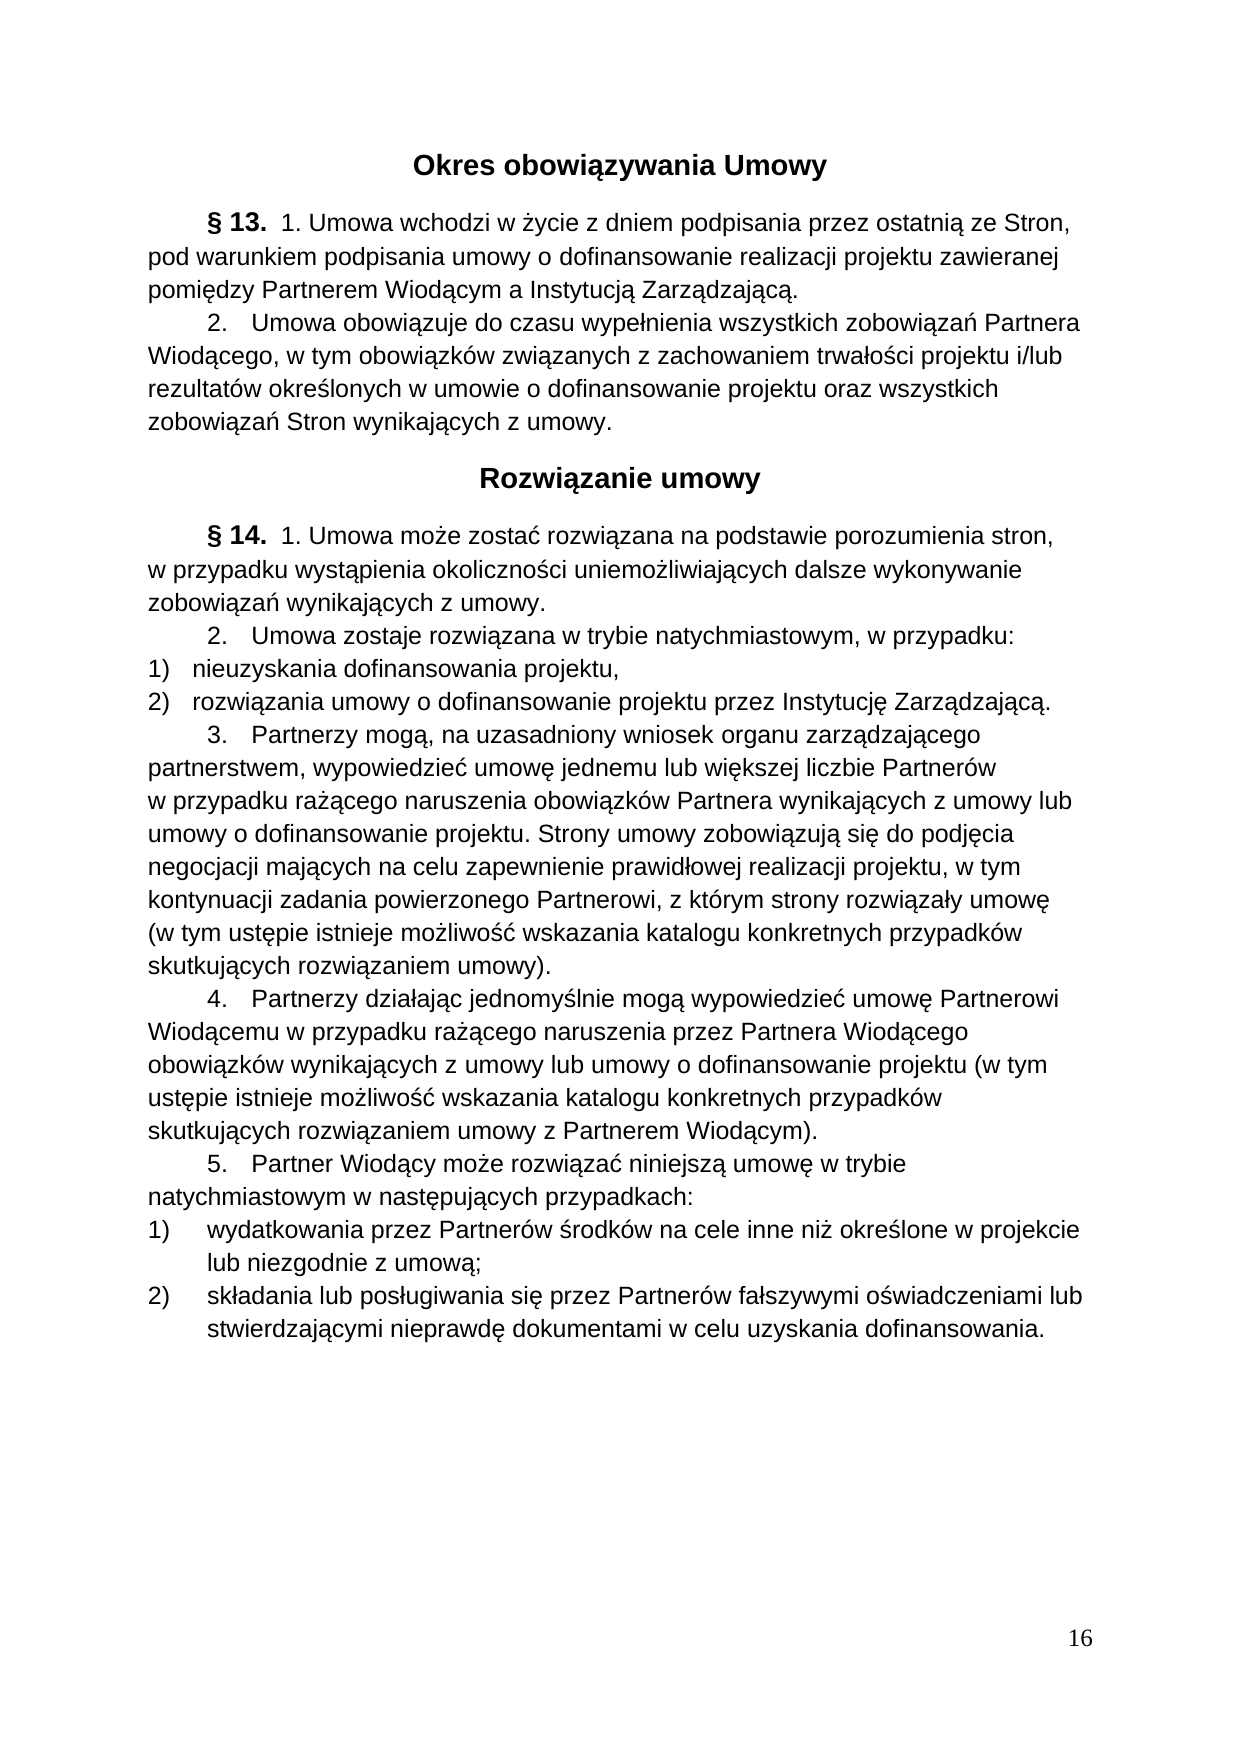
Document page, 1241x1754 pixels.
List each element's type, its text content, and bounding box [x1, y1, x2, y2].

list Umowa obowiązuje do czasu wypełnienia wszystkich zobowiązań Partnera Wiodącego, w tym obowiązków związanych z zachowaniem trwałości projektu i/lub rezultatów określonych w umowie o dofinansowanie projektu oraz wszystkich zobowiązań Stron wynikających z umowy. [148, 308, 1092, 436]
list nieuzyskania dofinansowania projektu, [148, 654, 1092, 682]
subtitle 1. Umowa wchodzi w życie z dniem podpisania przez ostatnią ze Stron, pod warunkiem podpisania umowy o dofinansowanie realizacji projektu zawieranej pomiędzy Partnerem Wiodącym a Instytucją Zarządzającą. [148, 206, 1092, 303]
list Partnerzy mogą, na uzasadniony wniosek organu zarządzającego partnerstwem, wypowiedzieć umowę jednemu lub większej liczbie Partnerów w przypadku rażącego naruszenia obowiązków Partnera wynikających z umowy lub umowy o dofinansowanie projektu. Strony umowy zobowiązują się do podjęcia negocjacji mających na celu zapewnienie prawidłowej realizacji projektu, w tym kontynuacji zadania powierzonego Partnerowi, z którym strony rozwiązały umowę (w tym ustępie istnieje możliwość wskazania katalogu konkretnych przypadków skutkujących rozwiązaniem umowy). [148, 720, 1092, 980]
list składania lub posługiwania się przez Partnerów fałszywymi oświadczeniami lub stwierdzającymi nieprawdę dokumentami w celu uzyskania dofinansowania. [148, 1281, 1092, 1343]
subtitle Rozwiązanie umowy [148, 461, 1092, 494]
list Partnerzy działając jednomyślnie mogą wypowiedzieć umowę Partnerowi Wiodącemu w przypadku rażącego naruszenia przez Partnera Wiodącego obowiązków wynikających z umowy lub umowy o dofinansowanie projektu (w tym ustępie istnieje możliwość wskazania katalogu konkretnych przypadków skutkujących rozwiązaniem umowy z Partnerem Wiodącym). [148, 984, 1092, 1145]
subtitle Okres obowiązywania Umowy [148, 148, 1092, 181]
subtitle 1. Umowa może zostać rozwiązana na podstawie porozumienia stron, w przypadku wystąpienia okoliczności uniemożliwiających dalsze wykonywanie zobowiązań wynikających z umowy. [148, 519, 1092, 616]
list rozwiązania umowy o dofinansowanie projektu przez Instytucję Zarządzającą. [148, 687, 1092, 716]
list Umowa zostaje rozwiązana w trybie natychmiastowym, w przypadku: [148, 621, 1092, 649]
list Partner Wiodący może rozwiązać niniejszą umowę w trybie natychmiastowym w następujących przypadkach: [148, 1149, 1092, 1211]
list wydatkowania przez Partnerów środków na cele inne niż określone w projekcie lub niezgodnie z umową; [148, 1215, 1092, 1277]
